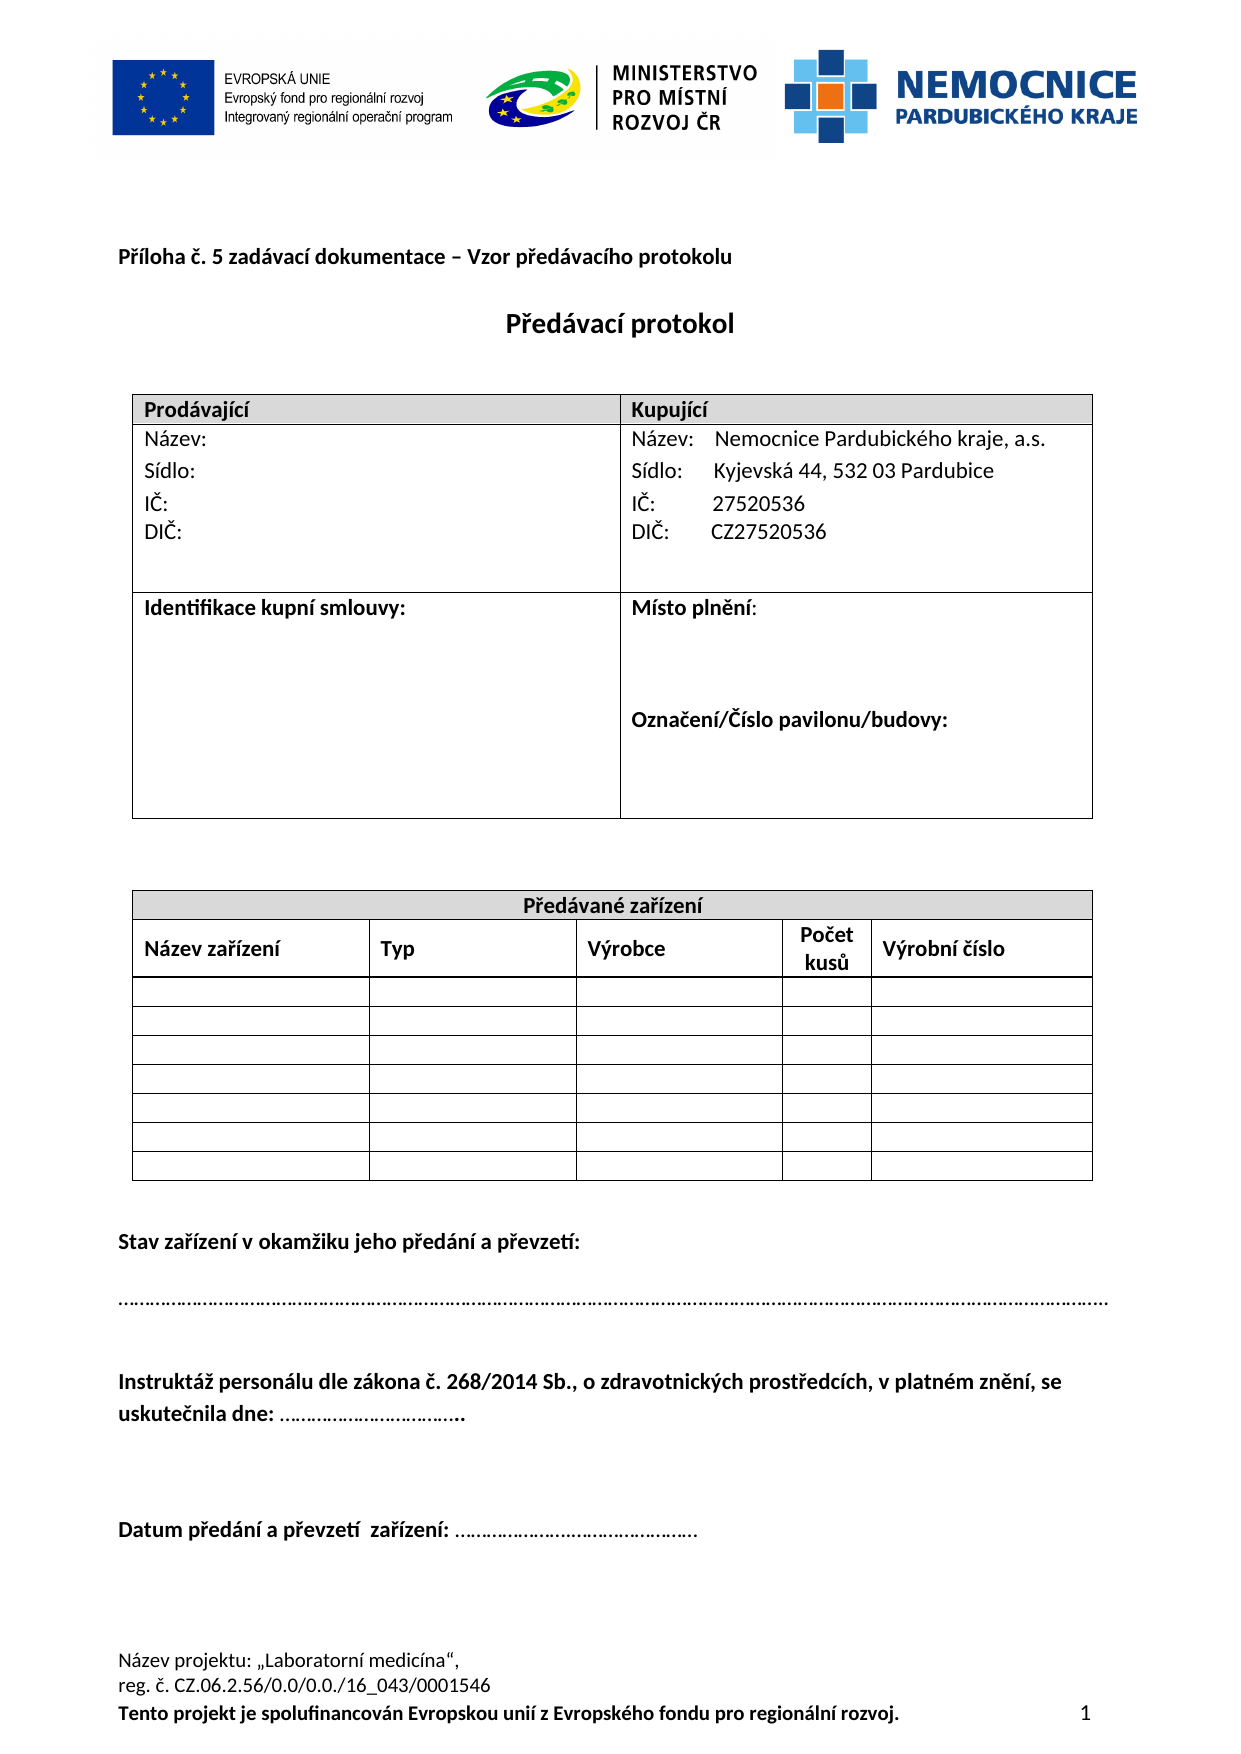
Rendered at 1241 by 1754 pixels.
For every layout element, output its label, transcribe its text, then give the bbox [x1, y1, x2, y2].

picture [90, 34, 779, 160]
table_cell [783, 1152, 871, 1180]
table_cell [133, 1007, 369, 1034]
table_cell [370, 1152, 576, 1180]
table_cell Místo plnění: Označení/Číslo pavilonu/budovy: [621, 593, 1092, 817]
table_cell [133, 1152, 369, 1180]
table_cell [872, 1007, 1092, 1034]
table_cell [133, 1094, 369, 1122]
table_cell [783, 1065, 871, 1093]
table_cell [370, 1065, 576, 1093]
table_cell [872, 1094, 1092, 1122]
table_cell [133, 1123, 369, 1151]
table_cell [872, 978, 1092, 1006]
table_cell [872, 1152, 1092, 1180]
table_cell Počet kusů [783, 920, 871, 976]
table_cell [370, 1094, 576, 1122]
table_cell [577, 1007, 782, 1034]
table_cell [783, 1094, 871, 1122]
picture [783, 48, 1137, 144]
subtitle Předávací protokol [118, 306, 1122, 341]
table_cell Název: Nemocnice Pardubického kraje, a.s. Sídlo: Kyjevská 44, 532 03 Pardubice IČ: 27520536 DIČ: CZ27520536 [621, 425, 1092, 592]
text Stav zařízení v okamžiku jeho předání a převzetí: [118, 1227, 1122, 1255]
subtitle Příloha č. 5 zadávací dokumentace – Vzor předávacího protokolu [118, 242, 1122, 270]
table_cell [370, 978, 576, 1006]
table_cell [577, 1094, 782, 1122]
table_cell [133, 978, 369, 1006]
table_cell [577, 1152, 782, 1180]
table_cell [872, 1036, 1092, 1064]
table_cell [370, 1007, 576, 1034]
table_cell [133, 1065, 369, 1093]
table_header Předávané zařízení [133, 891, 1092, 919]
table_cell Výrobní číslo [872, 920, 1092, 976]
table_cell Typ [370, 920, 576, 976]
table_cell Název zařízení [133, 920, 369, 976]
table_cell [783, 1036, 871, 1064]
table_cell Identifikace kupní smlouvy: [133, 593, 620, 817]
table_cell [577, 1065, 782, 1093]
text Datum předání a převzetí zařízení: ………………….…………………… [118, 1515, 1122, 1543]
table_cell Výrobce [577, 920, 782, 976]
text Instruktáž personálu dle zákona č. 268/2014 Sb., o zdravotnických prostředcích, v platném znění, se uskutečnila dne: …………………………….. [118, 1367, 1122, 1427]
table_cell [577, 978, 782, 1006]
table_cell [872, 1123, 1092, 1151]
table_cell Název: Sídlo: IČ: DIČ: [133, 425, 620, 592]
table_cell [577, 1123, 782, 1151]
table_cell [783, 1007, 871, 1034]
table_cell [872, 1065, 1092, 1093]
table_cell [370, 1123, 576, 1151]
table_header Kupující [621, 395, 1092, 423]
table_cell [370, 1036, 576, 1064]
table_cell [577, 1036, 782, 1064]
text …………………………………………………………………………………………………………………………………………………………………….. [118, 1283, 1122, 1311]
table_cell [783, 1123, 871, 1151]
table_cell [133, 1036, 369, 1064]
table_header Prodávající [133, 395, 620, 423]
table_cell [783, 978, 871, 1006]
